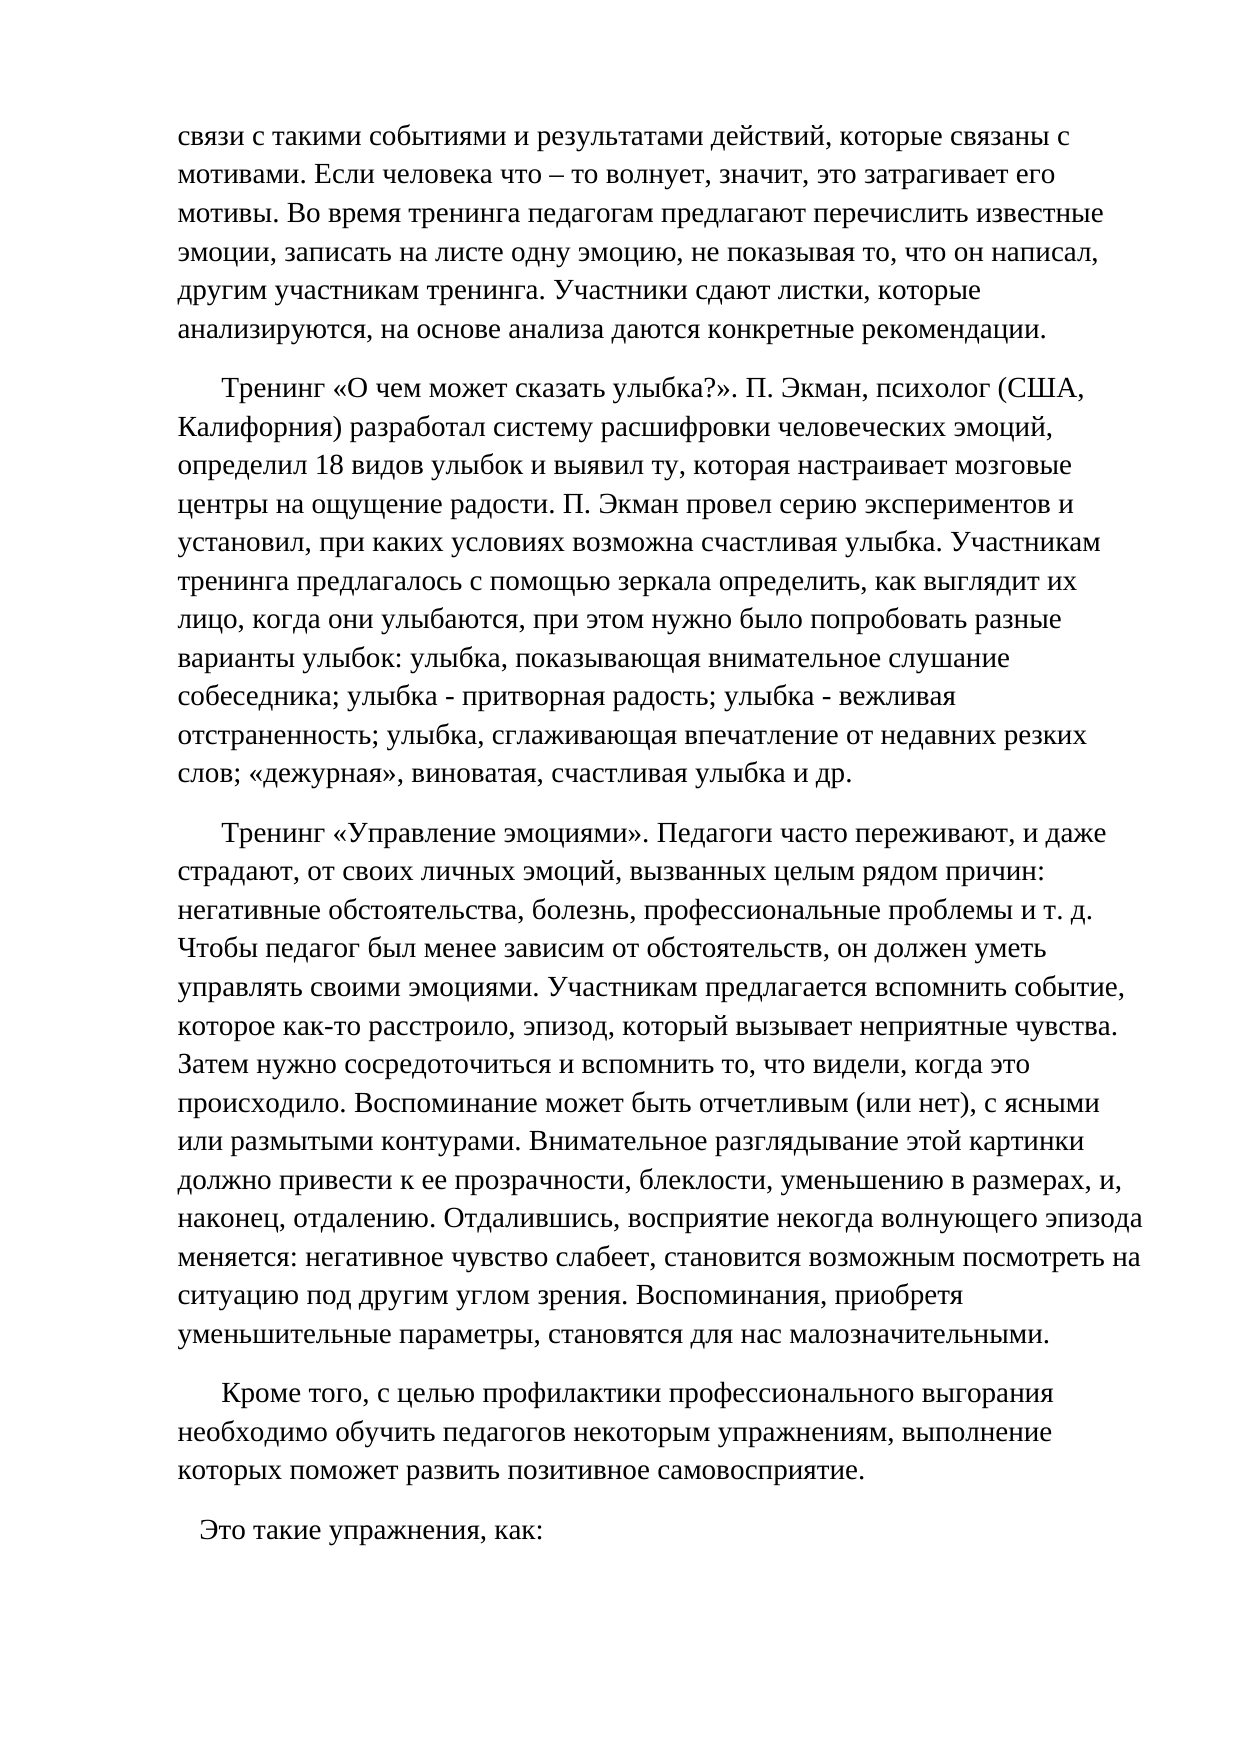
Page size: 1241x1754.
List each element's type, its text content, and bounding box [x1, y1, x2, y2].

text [177, 118, 1152, 344]
text Тренинг «О чем может сказать улыбка?». П. Экман, психолог (США, Калифорния) разработал систему расшифровки человеческих эмоций, определил 18 видов улыбок и выявил ту, которая настраивает мозговые центры на ощущение радости. П. Экман провел серию экспериментов и установил, при каких условиях возможна счастливая улыбка. Участникам тренинга предлагалось с помощью зеркала определить, как выглядит их лицо, когда они улыбаются, при этом нужно было попробовать разные варианты улыбок: улыбка, показывающая внимательное слушание собеседника; улыбка - притворная радость; улыбка - вежливая отстраненность; улыбка, сглаживающая впечатление от недавних резких слов; «дежурная», виноватая, счастливая улыбка и др. [177, 370, 1152, 789]
text Тренинг «Управление эмоциями». Педагоги часто переживают, и даже страдают, от своих личных эмоций, вызванных целым рядом причин: негативные обстоятельства, болезнь, профессиональные проблемы и т. д. Чтобы педагог был менее зависим от обстоятельств, он должен уметь управлять своими эмоциями. Участникам предлагается вспомнить событие, которое как-то расстроило, эпизод, который вызывает неприятные чувства. Затем нужно сосредоточиться и вспомнить то, что видели, когда это происходило. Воспоминание может быть отчетливым (или нет), с ясными или размытыми контурами. Внимательное разглядывание этой картинки должно привести к ее прозрачности, блеклости, уменьшению в размерах, и, наконец, отдалению. Отдалившись, восприятие некогда волнующего эпизода меняется: негативное чувство слабеет, становится возможным посмотреть на ситуацию под другим углом зрения. Воспоминания, приобретя уменьшительные параметры, становятся для нас малозначительными. [177, 815, 1152, 1349]
text Это такие упражнения, как: [177, 1512, 1152, 1545]
text Кроме того, с целью профилактики профессионального выгорания необходимо обучить педагогов некоторым упражнениям, выполнение которых поможет развить позитивное самовосприятие. [177, 1375, 1152, 1486]
